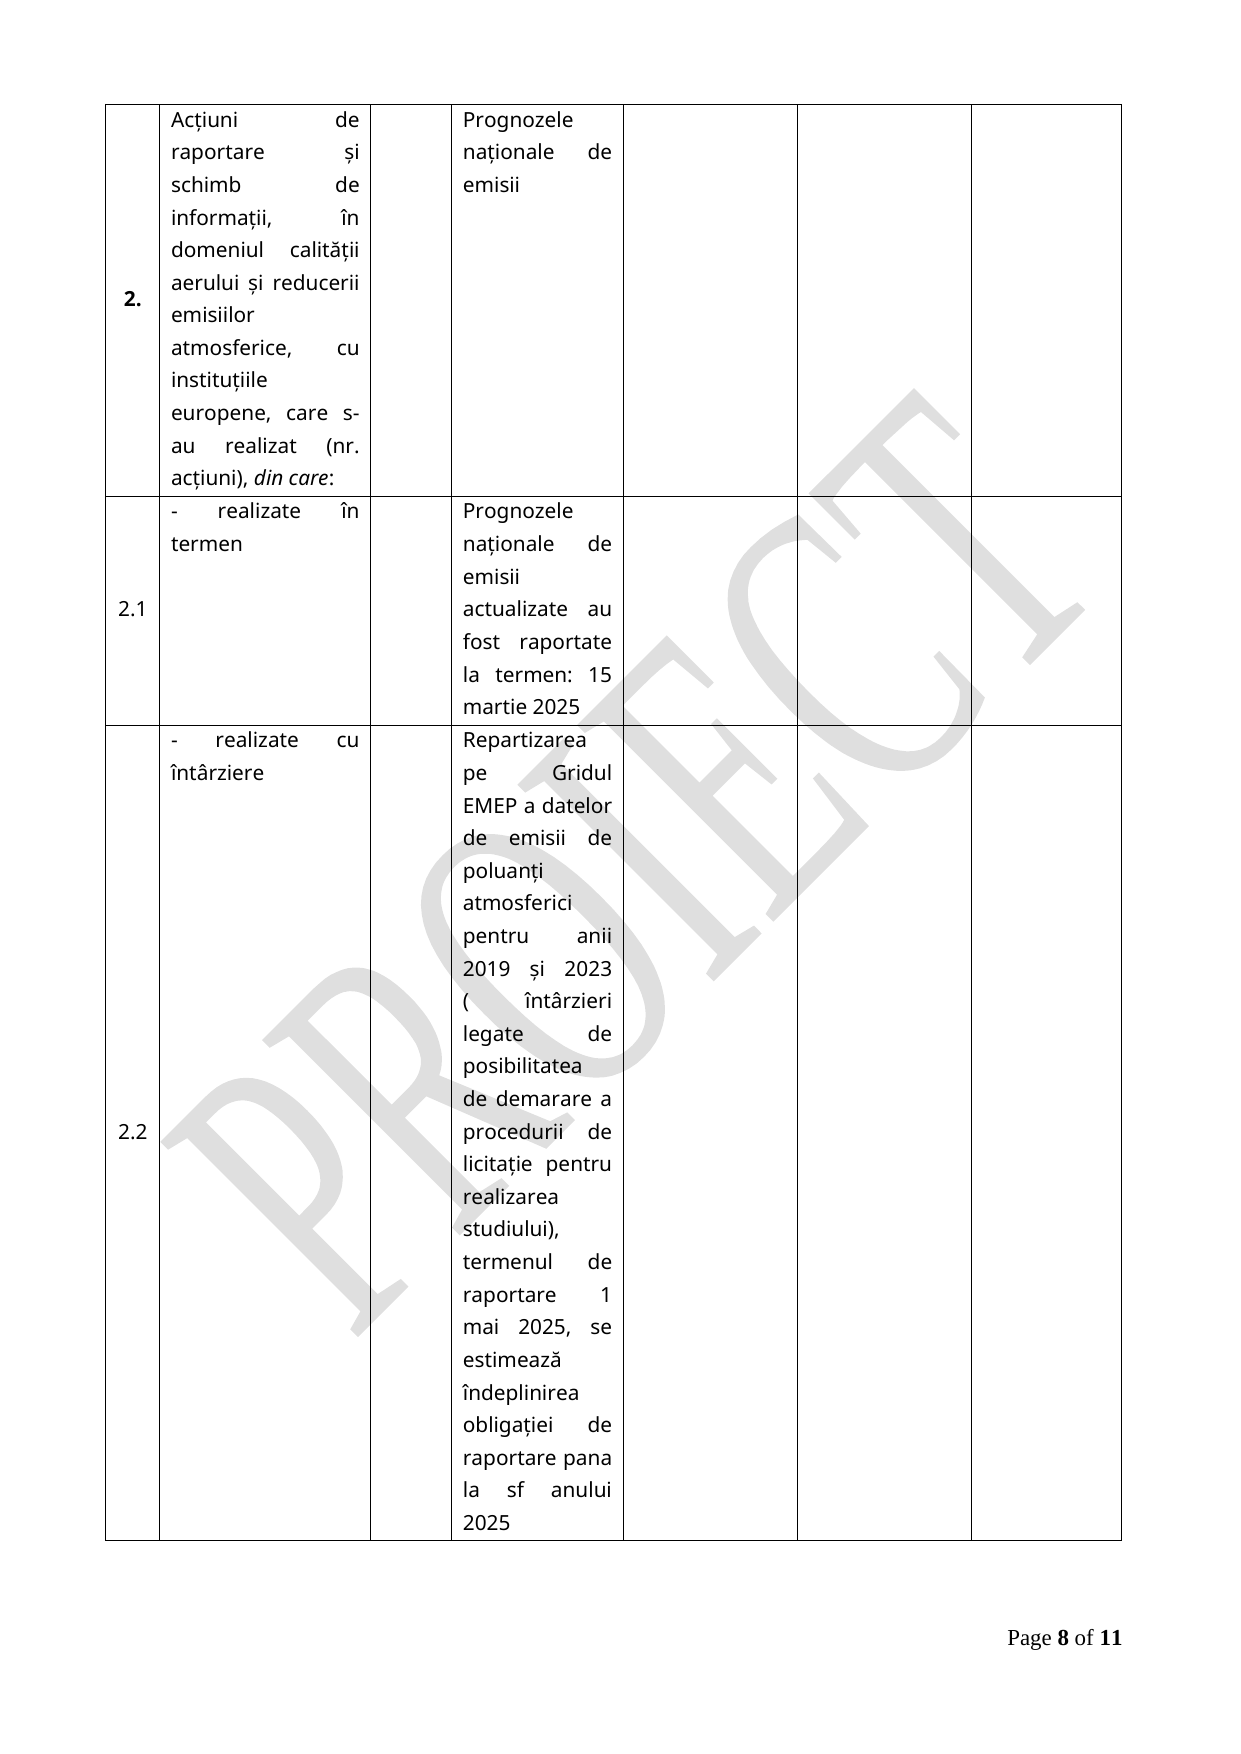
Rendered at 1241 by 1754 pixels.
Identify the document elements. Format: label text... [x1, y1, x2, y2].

table_cell [371, 497, 451, 724]
table_cell Repartizarea pe Gridul EMEP a datelor de emisii de poluanți atmosferici pentru anii 2019 și 2023 ( întârzieri legate de posibilitatea de demarare a procedurii de licitație pentru realizarea studiului), termenul de raportare 1 mai 2025, se estimează îndeplinirea obligației de raportare pana la sf anului 2025 [452, 726, 623, 1540]
table_cell - realizate cu întârziere [160, 726, 370, 1540]
table_cell 2.1 [106, 497, 159, 724]
table_cell Acțiuni de raportare și schimb de informații, în domeniul calității aerului și reducerii emisiilor atmosferice, cu instituțiile europene, care s-au realizat (nr. acțiuni), din care: [160, 105, 370, 496]
table_cell [624, 497, 797, 724]
table_cell [798, 105, 971, 496]
table_cell [798, 726, 971, 1540]
table_cell Prognozele naționale de emisii [452, 105, 623, 496]
table_cell [798, 497, 971, 724]
table_cell 2.2 [106, 726, 159, 1540]
table_cell Prognozele naționale de emisii actualizate au fost raportate la termen: 15 martie 2025 [452, 497, 623, 724]
table_cell [624, 726, 797, 1540]
table_cell [371, 105, 451, 496]
table_cell - realizate în termen [160, 497, 370, 724]
table_cell [972, 726, 1121, 1540]
table_cell [972, 497, 1121, 724]
table_cell [624, 105, 797, 496]
table_cell 2. [106, 105, 159, 496]
table_cell [972, 105, 1121, 496]
table_cell [371, 726, 451, 1540]
